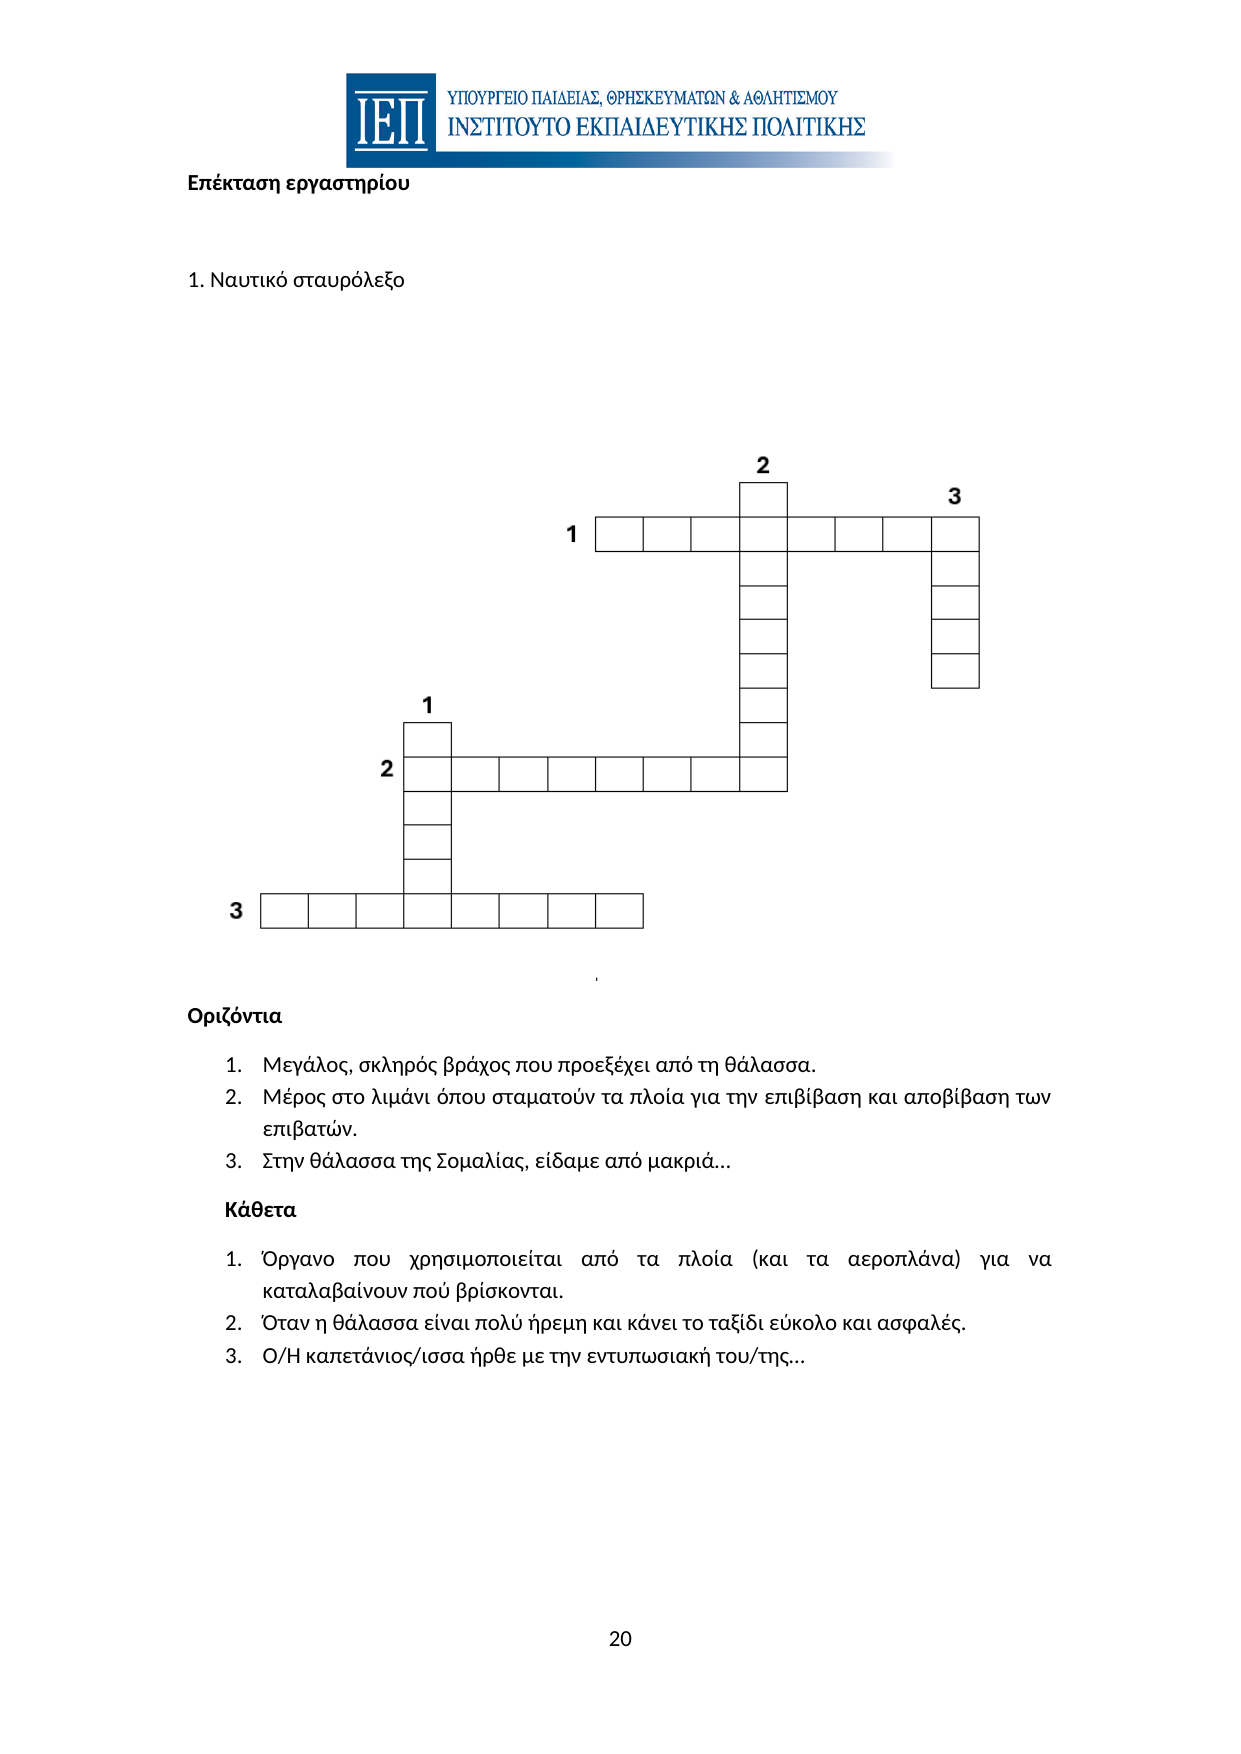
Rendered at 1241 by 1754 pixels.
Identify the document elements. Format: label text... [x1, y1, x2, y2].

text Κάθετα [225, 1195, 1053, 1223]
picture [187, 411, 1053, 981]
list Ο/Η καπετάνιος/ισσα ήρθε με την εντυπωσιακή του/της… [225, 1341, 1053, 1369]
list Όργανο που χρησιμοποιείται από τα πλοία (και τα αεροπλάνα) για να καταλαβαίνουν πού βρίσκονται. [225, 1244, 1053, 1304]
text Οριζόντια [187, 1001, 1053, 1029]
text 1. Ναυτικό σταυρόλεξο [187, 265, 1053, 293]
picture [346, 73, 894, 168]
list Μεγάλος, σκληρός βράχος που προεξέχει από τη θάλασσα. [225, 1050, 1053, 1078]
list Όταν η θάλασσα είναι πολύ ήρεμη και κάνει το ταξίδι εύκολο και ασφαλές. [225, 1308, 1053, 1337]
text Επέκταση εργαστηρίου [187, 168, 1053, 196]
list Μέρος στο λιμάνι όπου σταματούν τα πλοία για την επιβίβαση και αποβίβαση των επιβατών. [225, 1082, 1053, 1142]
list Στην θάλασσα της Σομαλίας, είδαμε από μακριά… [225, 1146, 1053, 1174]
